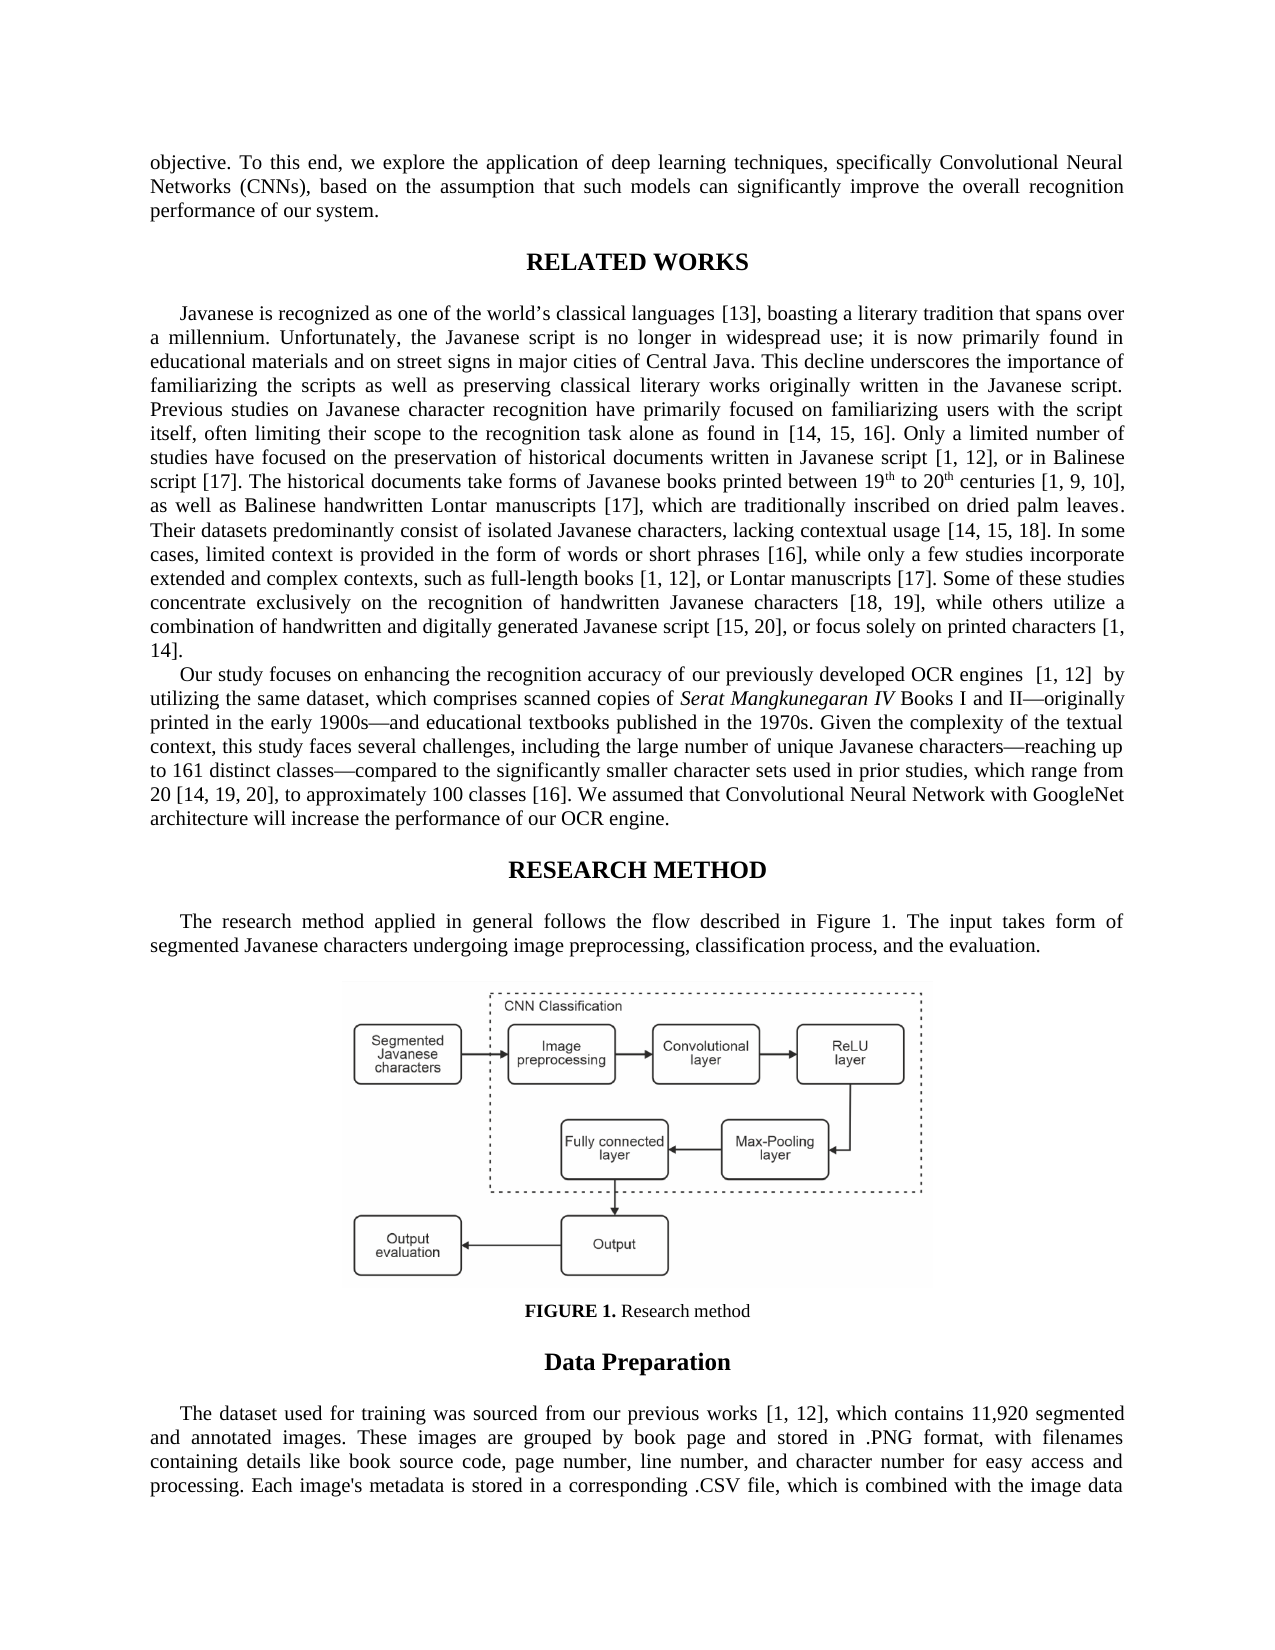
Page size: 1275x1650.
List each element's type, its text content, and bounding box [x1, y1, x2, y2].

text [150, 1401, 1125, 1497]
picture [341, 981, 934, 1288]
subtitle related works [150, 247, 1125, 276]
subtitle Data Preparation [150, 1347, 1125, 1376]
text Figure 1. Research method [150, 1300, 1125, 1322]
text Our study focuses on enhancing the recognition accuracy of our previously developed OCR engines by utilizing the same dataset, which comprises scanned copies of Serat Mangkunegaran IV Books I and II—originally printed in the early 1900s—and educational textbooks published in the 1970s. Given the complexity of the textual context, this study faces several challenges, including the large number of unique Javanese characters—reaching up to 161 distinct classes—compared to the significantly smaller character sets used in prior studies, which range from 20 , to approximately 100 classes . We assumed that Convolutional Neural Network with GoogleNet architecture will increase the performance of our OCR engine. [150, 662, 1125, 830]
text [150, 150, 1125, 222]
subtitle research method [150, 855, 1125, 884]
text Javanese is recognized as one of the world’s classical languages , boasting a literary tradition that spans over a millennium. Unfortunately, the Javanese script is no longer in widespread use; it is now primarily found in educational materials and on street signs in major cities of Central Java. This decline underscores the importance of familiarizing the scripts as well as preserving classical literary works originally written in the Javanese script. Previous studies on Javanese character recognition have primarily focused on familiarizing users with the script itself, often limiting their scope to the recognition task alone as found in . Only a limited number of studies have focused on the preservation of historical documents written in Javanese script , or in Balinese script . The historical documents take forms of Javanese books printed between 19th to 20th centuries , as well as Balinese handwritten Lontar manuscripts , which are traditionally inscribed on dried palm leaves. Their datasets predominantly consist of isolated Javanese characters, lacking contextual usage . In some cases, limited context is provided in the form of words or short phrases, while only a few studies incorporate extended and complex contexts, such as full-length books, or Lontar manuscripts . Some of these studies concentrate exclusively on the recognition of handwritten Javanese characters , while others utilize a combination of handwritten and digitally generated Javanese script , or focus solely on printed characters . [150, 301, 1125, 662]
text The research method applied in general follows the flow described in Figure 1. The input takes form of segmented Javanese characters undergoing image preprocessing, classification process, and the evaluation. [150, 909, 1125, 957]
